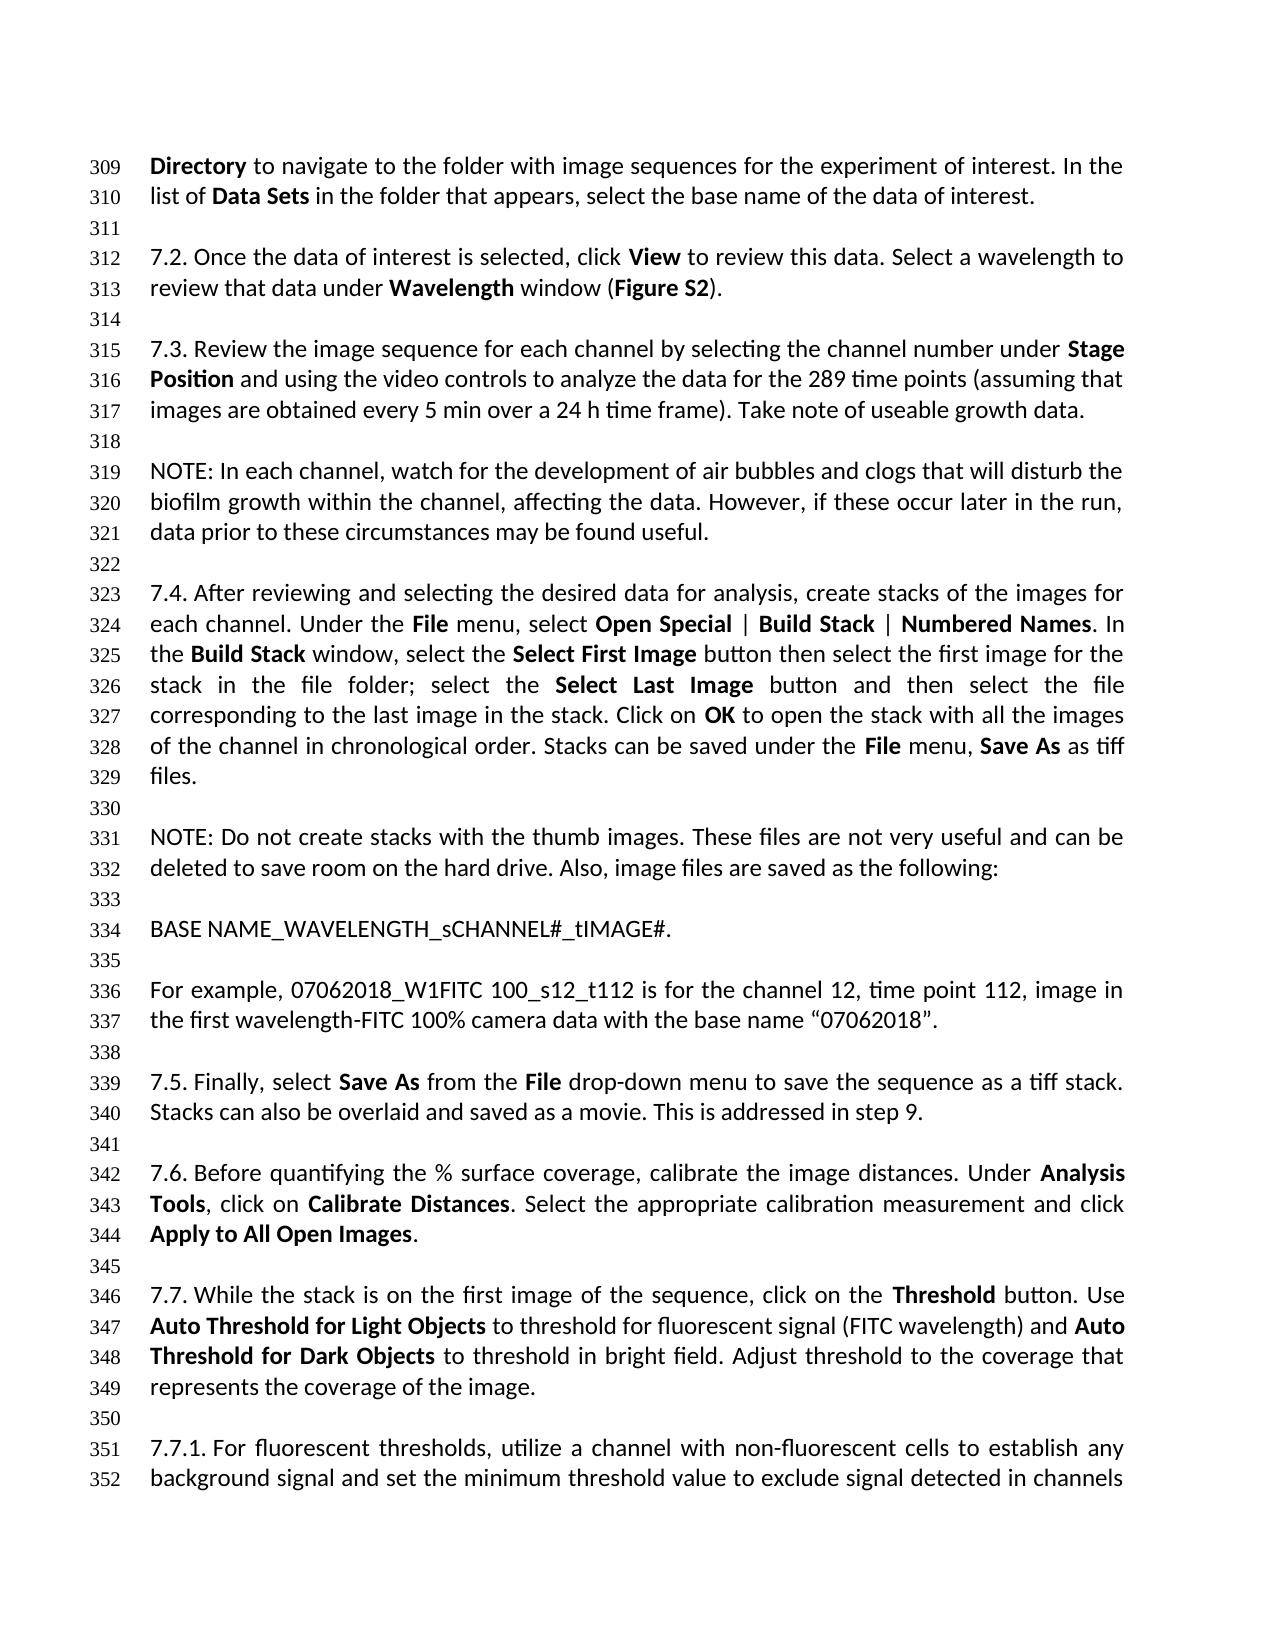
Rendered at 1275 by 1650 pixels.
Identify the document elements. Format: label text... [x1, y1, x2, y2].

list BASE NAME_WAVELENGTH_sCHANNEL#_tIMAGE#. [150, 913, 1125, 943]
list NOTE: In each channel, watch for the development of air bubbles and clogs that will disturb the biofilm growth within the channel, affecting the data. However, if these occur later in the run, data prior to these circumstances may be found useful. [150, 455, 1125, 547]
list Review the image sequence for each channel by selecting the channel number under Stage Position and using the video controls to analyze the data for the 289 time points (assuming that images are obtained every 5 min over a 24 h time frame). Take note of useable growth data. [150, 333, 1125, 425]
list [150, 1432, 1125, 1493]
list While the stack is on the first image of the sequence, click on the Threshold button. Use Auto Threshold for Light Objects to threshold for fluorescent signal (FITC wavelength) and Auto Threshold for Dark Objects to threshold in bright field. Adjust threshold to the coverage that represents the coverage of the image. [150, 1279, 1125, 1401]
list For example, 07062018_W1FITC 100_s12_t112 is for the channel 12, time point 112, image in the first wavelength-FITC 100% camera data with the base name “07062018”. [150, 974, 1125, 1035]
list After reviewing and selecting the desired data for analysis, create stacks of the images for each channel. Under the File menu, select Open Special | Build Stack | Numbered Names. In the Build Stack window, select the Select First Image button then select the first image for the stack in the file folder; select the Select Last Image button and then select the file corresponding to the last image in the stack. Click on OK to open the stack with all the images of the channel in chronological order. Stacks can be saved under the File menu, Save As as tiff files. [150, 577, 1125, 791]
list NOTE: Do not create stacks with the thumb images. These files are not very useful and can be deleted to save room on the hard drive. Also, image files are saved as the following: [150, 821, 1125, 882]
list Once the data of interest is selected, click View to review this data. Select a wavelength to review that data under Wavelength window (Figure S2). [150, 242, 1125, 303]
list Before quantifying the % surface coverage, calibrate the image distances. Under Analysis Tools, click on Calibrate Distances. Select the appropriate calibration measurement and click Apply to All Open Images. [150, 1157, 1125, 1249]
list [150, 150, 1125, 211]
list Finally, select Save As from the File drop-down menu to save the sequence as a tiff stack. Stacks can also be overlaid and saved as a movie. This is addressed in step 9. [150, 1066, 1125, 1127]
